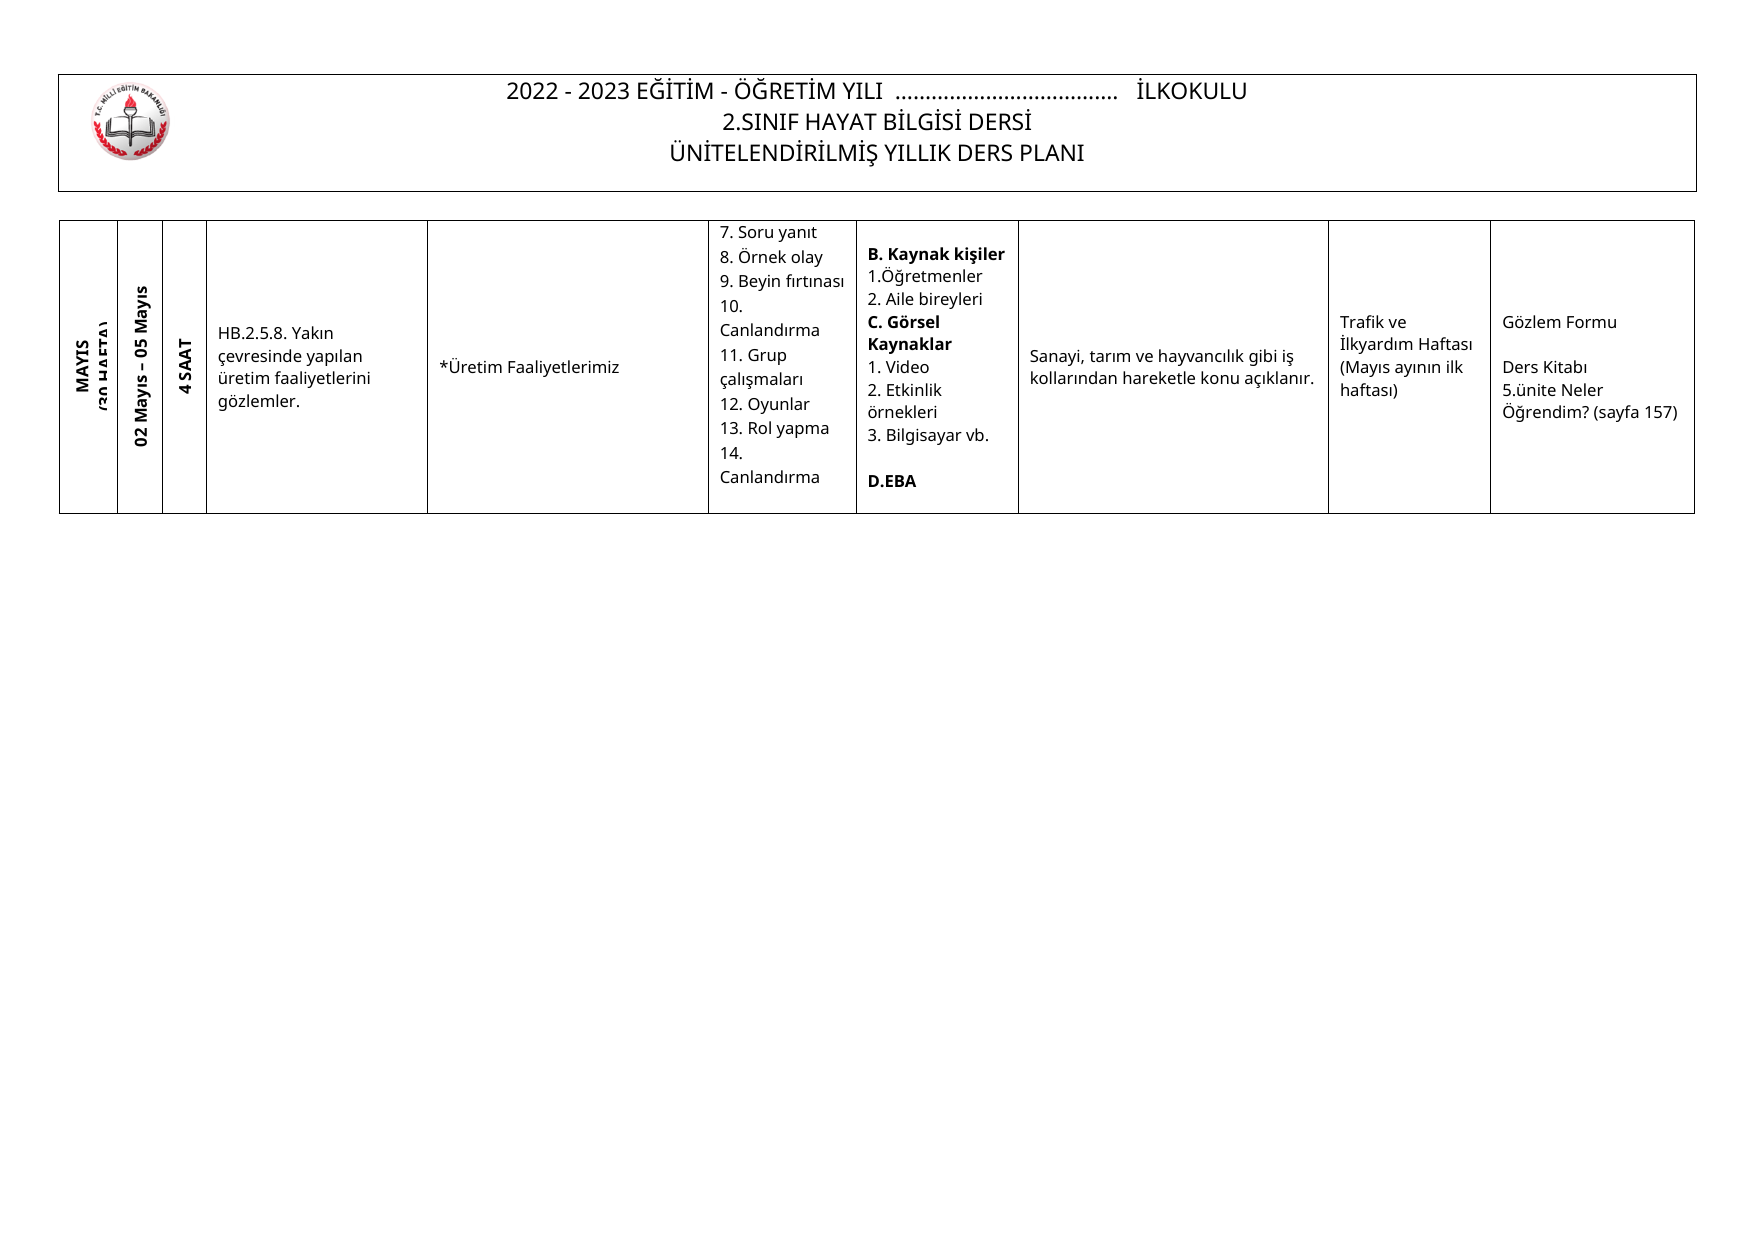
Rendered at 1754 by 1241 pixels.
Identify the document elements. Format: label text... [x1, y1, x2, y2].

table_cell HB.2.5.8. Yakın çevresinde yapılan üretim faaliyetlerini gözlemler. [207, 221, 427, 513]
picture [85, 77, 175, 167]
table_cell 02 Mayıs – 05 Mayıs [118, 221, 162, 513]
table_cell *Üretim Faaliyetlerimiz [428, 221, 708, 513]
table_cell MAYIS (30.HAFTA) [60, 221, 117, 513]
table_cell 4 SAAT [163, 221, 206, 513]
table_cell Trafik ve İlkyardım Haftası (Mayıs ayının ilk haftası) [1329, 221, 1490, 513]
table_cell Gözlem Formu Ders Kitabı 5.ünite Neler Öğrendim? (sayfa 157) [1491, 221, 1694, 513]
table_cell Sanayi, tarım ve hayvancılık gibi iş kollarından hareketle konu açıklanır. [1019, 221, 1328, 513]
